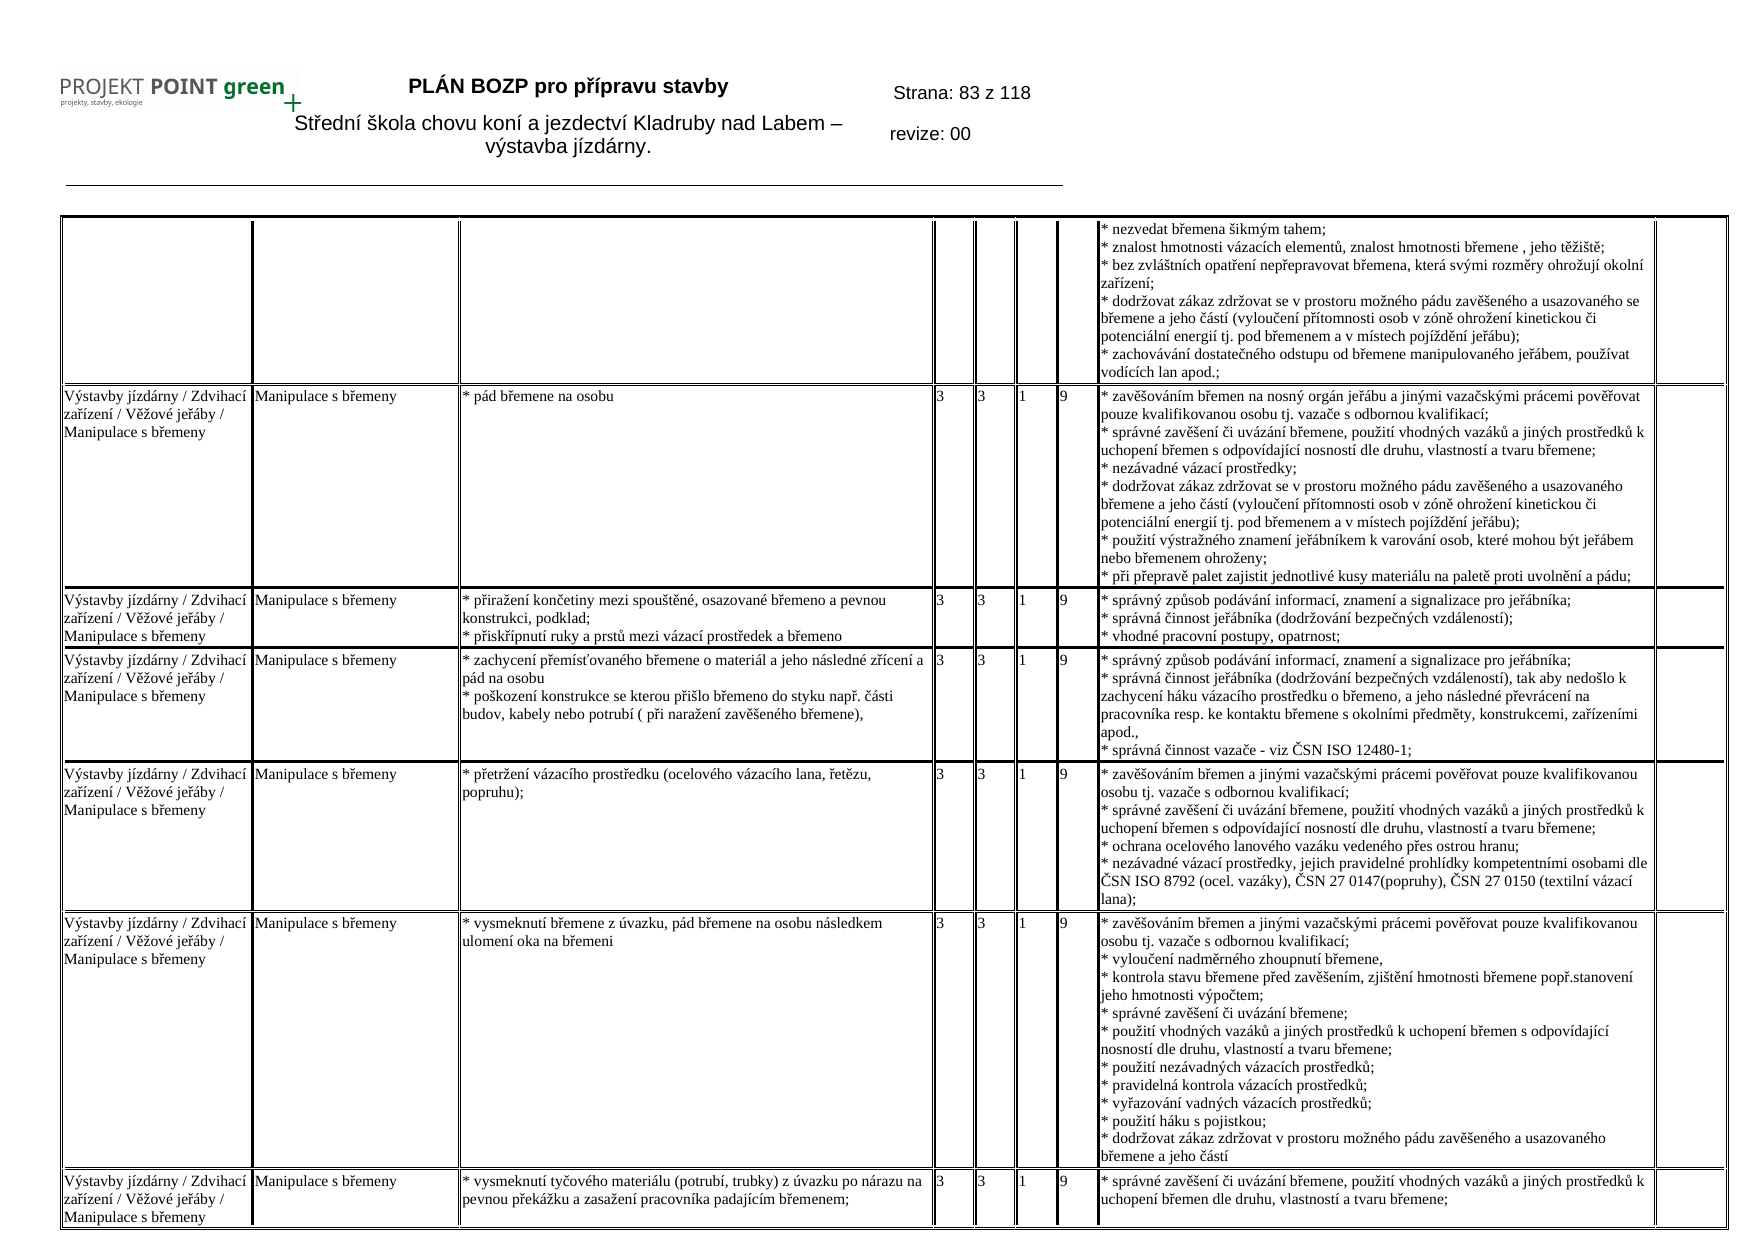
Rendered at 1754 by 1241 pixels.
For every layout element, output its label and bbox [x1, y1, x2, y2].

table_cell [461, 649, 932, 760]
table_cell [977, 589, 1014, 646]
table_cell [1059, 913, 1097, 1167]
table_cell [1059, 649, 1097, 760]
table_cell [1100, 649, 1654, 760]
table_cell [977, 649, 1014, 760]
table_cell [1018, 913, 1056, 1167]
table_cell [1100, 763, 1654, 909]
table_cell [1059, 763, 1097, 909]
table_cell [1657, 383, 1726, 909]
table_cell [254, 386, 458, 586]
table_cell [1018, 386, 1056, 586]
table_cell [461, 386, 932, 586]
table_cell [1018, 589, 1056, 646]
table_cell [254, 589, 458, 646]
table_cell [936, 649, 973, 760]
picture [59, 69, 302, 112]
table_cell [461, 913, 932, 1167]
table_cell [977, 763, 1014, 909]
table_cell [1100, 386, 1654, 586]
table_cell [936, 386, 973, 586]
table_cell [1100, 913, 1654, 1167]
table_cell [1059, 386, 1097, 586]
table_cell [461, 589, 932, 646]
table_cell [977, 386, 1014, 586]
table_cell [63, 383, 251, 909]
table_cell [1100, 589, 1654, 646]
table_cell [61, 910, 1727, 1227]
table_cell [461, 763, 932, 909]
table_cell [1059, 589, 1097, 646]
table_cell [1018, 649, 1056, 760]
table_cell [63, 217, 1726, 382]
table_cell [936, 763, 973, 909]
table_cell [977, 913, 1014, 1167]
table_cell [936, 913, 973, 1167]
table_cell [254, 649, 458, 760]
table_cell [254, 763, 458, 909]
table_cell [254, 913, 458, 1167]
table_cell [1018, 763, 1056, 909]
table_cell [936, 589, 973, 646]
